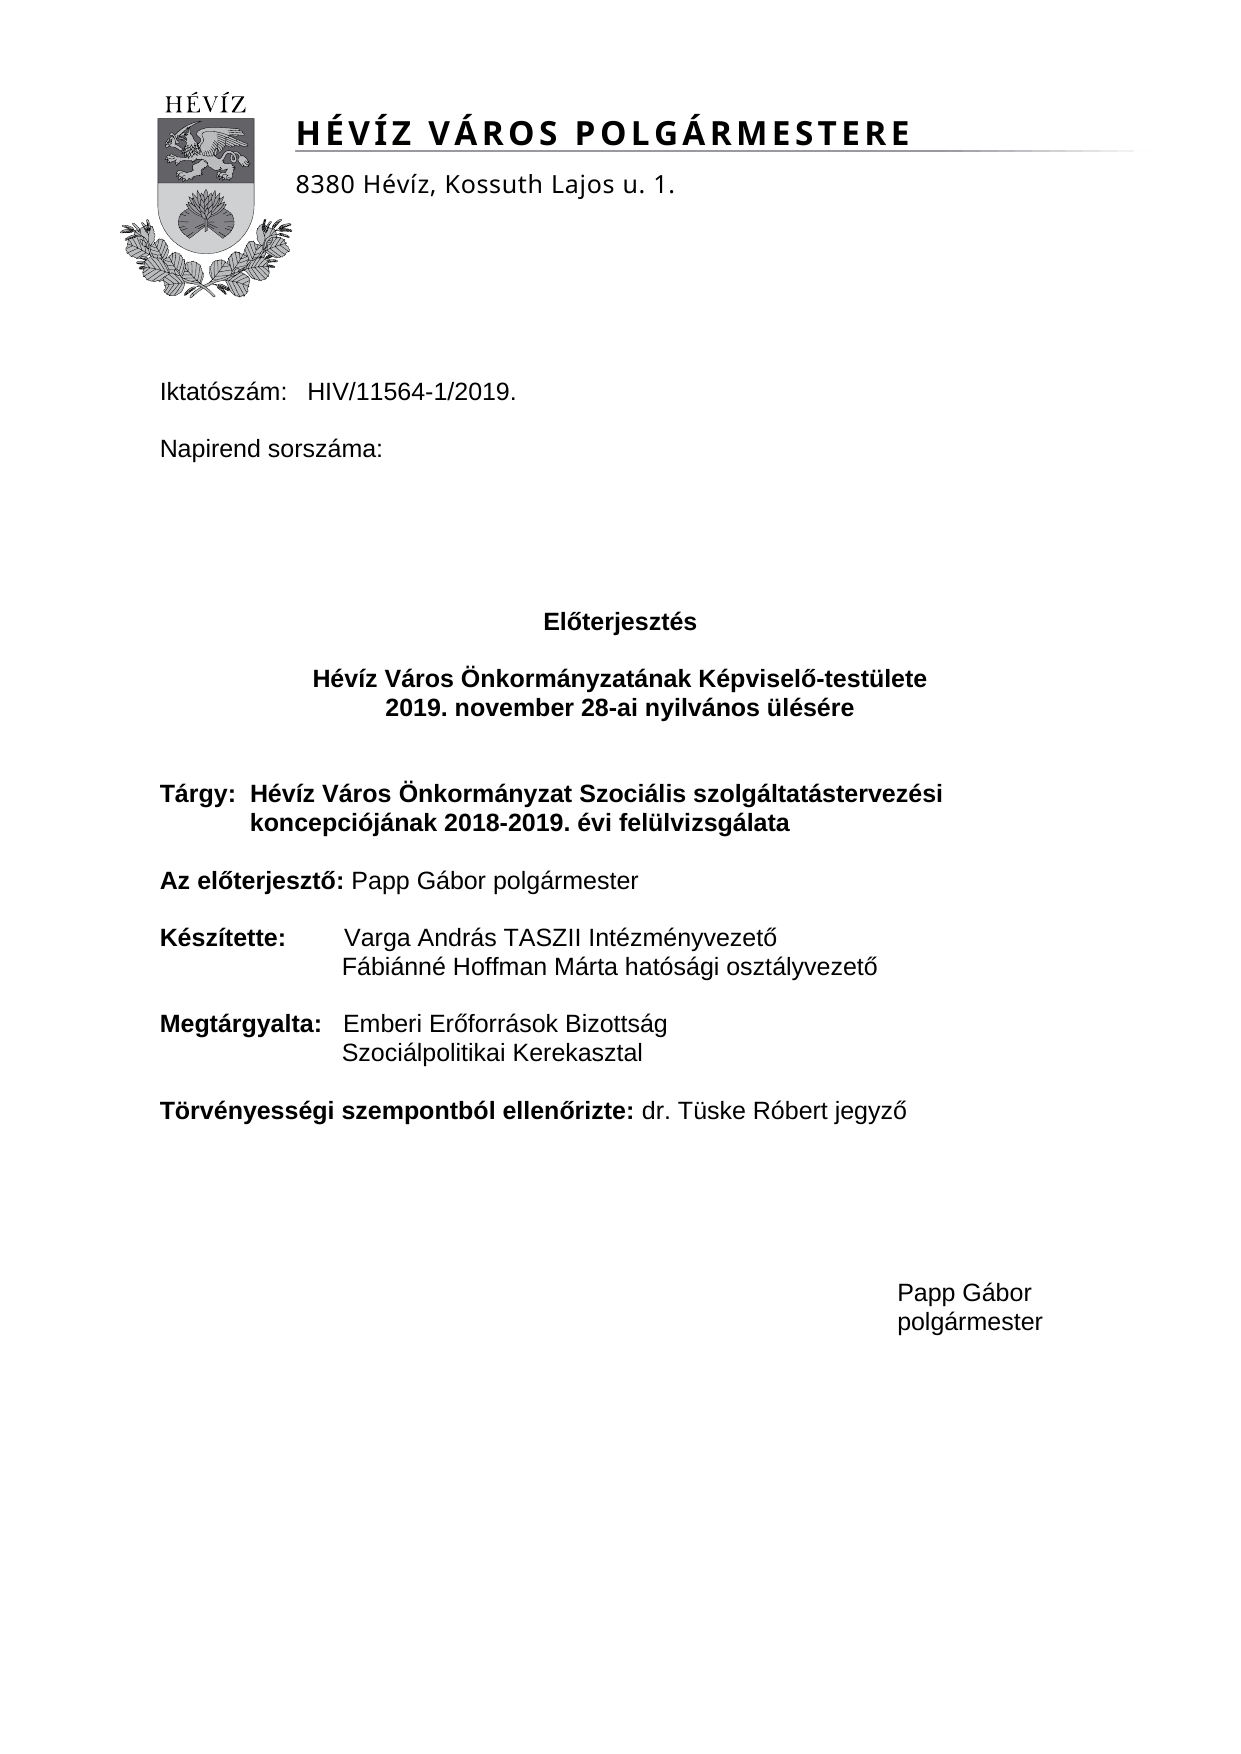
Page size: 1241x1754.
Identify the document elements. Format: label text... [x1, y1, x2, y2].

text Készítette: Varga András TASZII Intézményvezető [159, 923, 1081, 952]
text Napirend sorszáma: [159, 434, 1081, 463]
text Szociálpolitikai Kerekasztal [307, 1038, 1081, 1067]
text Törvényességi szempontból ellenőrizte: dr. Tüske Róbert jegyző [159, 1096, 1081, 1124]
text Iktatószám: HIV/11564-1/2019. [159, 377, 1081, 406]
text Előterjesztés [159, 607, 1081, 636]
text Fábiánné Hoffman Márta hatósági osztályvezető [159, 952, 1081, 981]
text Megtárgyalta: Emberi Erőforrások Bizottság [159, 1009, 1081, 1038]
text polgármester [823, 1307, 1081, 1336]
title Tárgy: Hévíz Város Önkormányzat Szociális szolgáltatástervezési [159, 779, 1081, 808]
text 2019. november 28-ai nyilvános ülésére [159, 693, 1081, 722]
title koncepciójának 2018-2019. évi felülvizsgálata [159, 808, 1081, 837]
text Az előterjesztő: Papp Gábor polgármester [159, 866, 1081, 894]
text Hévíz Város Önkormányzatának Képviselő-testülete [159, 664, 1081, 693]
